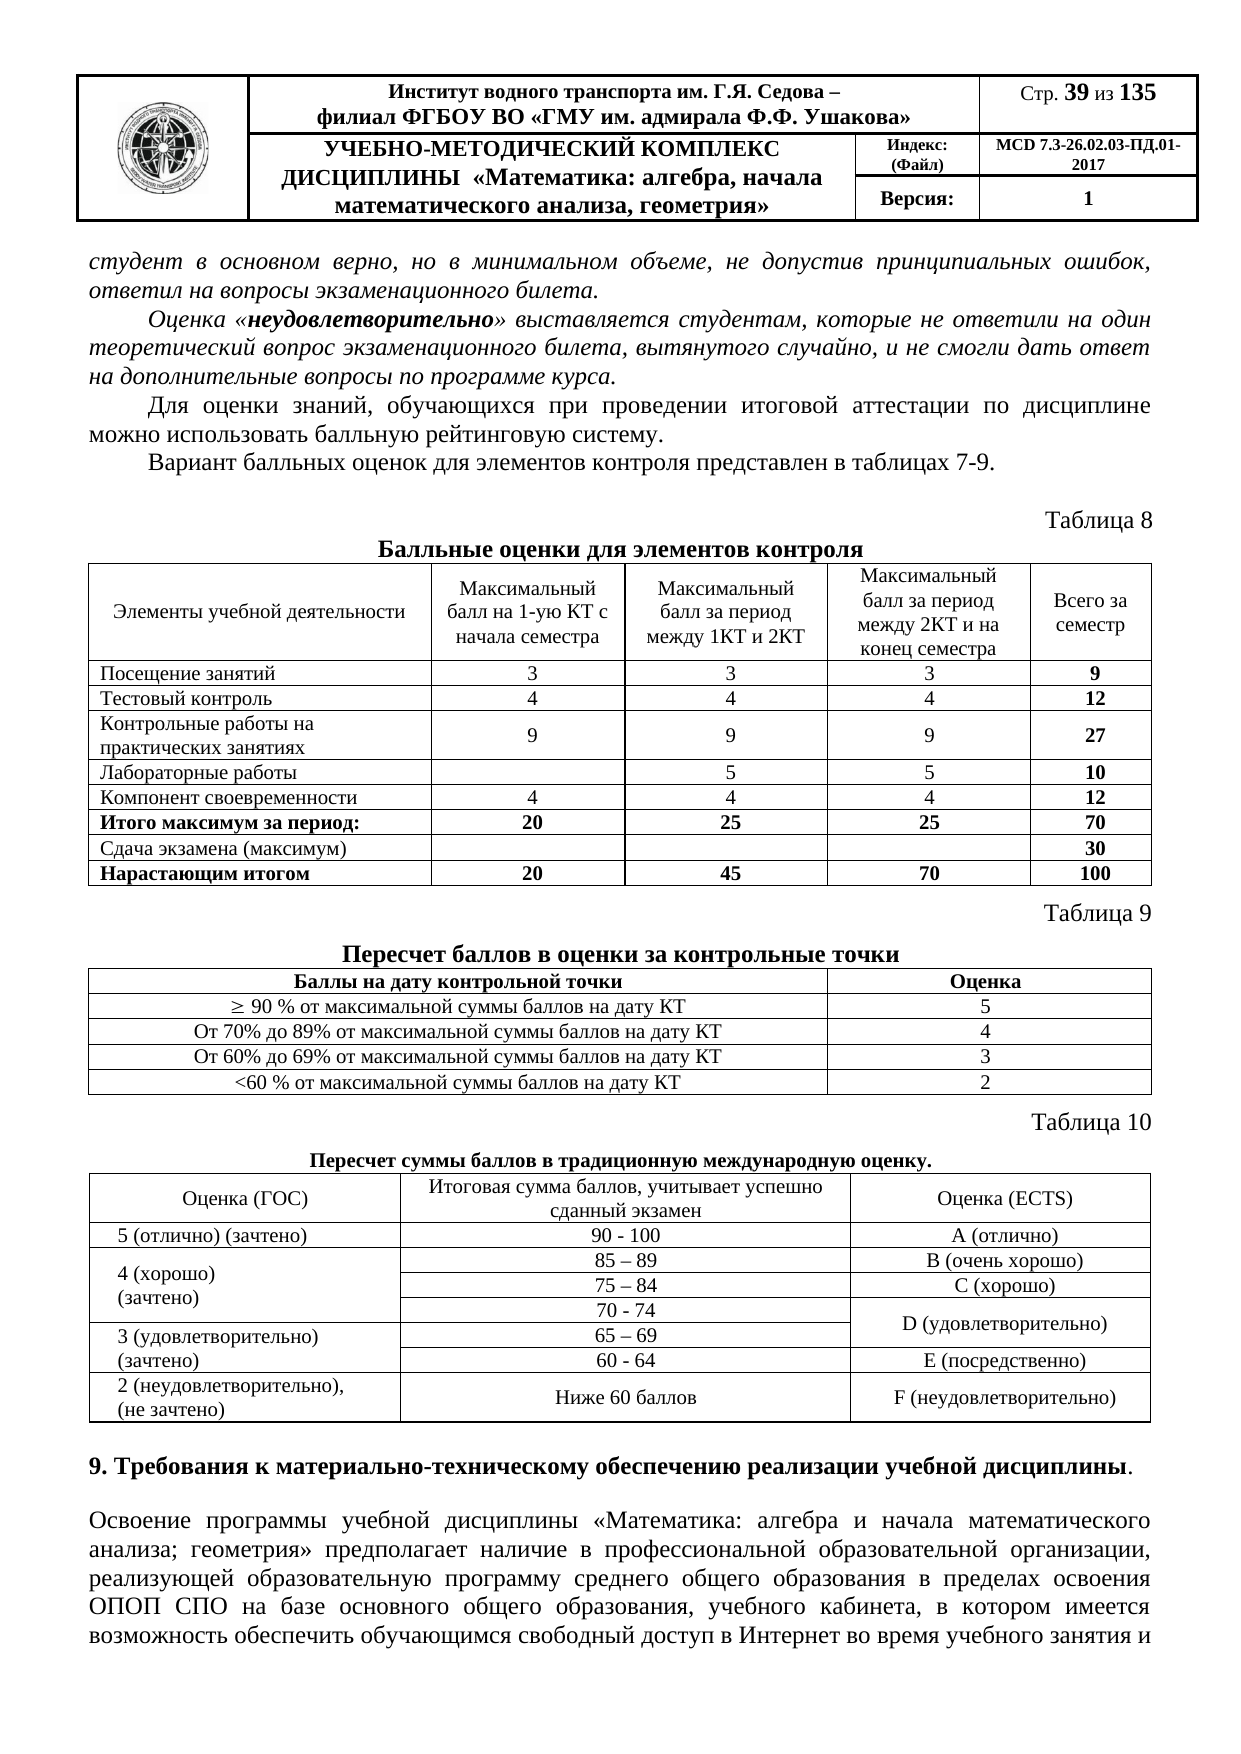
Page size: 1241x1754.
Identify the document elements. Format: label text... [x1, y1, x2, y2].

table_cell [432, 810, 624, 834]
text Пересчет баллов в оценки за контрольные точки [89, 939, 1153, 968]
text Для оценки знаний, обучающихся при проведении итоговой аттестации по дисциплине можно использовать балльную рейтинговую систему. [89, 390, 1152, 447]
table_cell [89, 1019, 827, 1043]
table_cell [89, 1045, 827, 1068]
text Таблица 9 [89, 898, 1152, 927]
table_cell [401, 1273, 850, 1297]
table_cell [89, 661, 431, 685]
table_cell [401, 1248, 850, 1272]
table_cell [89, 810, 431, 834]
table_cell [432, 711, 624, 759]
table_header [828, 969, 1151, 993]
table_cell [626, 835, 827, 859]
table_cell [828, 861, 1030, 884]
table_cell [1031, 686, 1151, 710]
text 9. Требования к материально-техническому обеспечению реализации учебной дисциплины. [89, 1451, 1152, 1480]
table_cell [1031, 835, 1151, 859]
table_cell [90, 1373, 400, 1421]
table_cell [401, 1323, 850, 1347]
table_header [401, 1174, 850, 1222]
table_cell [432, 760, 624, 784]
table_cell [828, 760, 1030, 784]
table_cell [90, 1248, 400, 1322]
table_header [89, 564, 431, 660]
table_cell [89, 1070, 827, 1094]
picture [117, 102, 209, 194]
text Балльные оценки для элементов контроля [89, 534, 1153, 562]
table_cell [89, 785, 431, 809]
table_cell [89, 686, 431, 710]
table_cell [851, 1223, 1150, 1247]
text Таблица 10 [89, 1107, 1152, 1136]
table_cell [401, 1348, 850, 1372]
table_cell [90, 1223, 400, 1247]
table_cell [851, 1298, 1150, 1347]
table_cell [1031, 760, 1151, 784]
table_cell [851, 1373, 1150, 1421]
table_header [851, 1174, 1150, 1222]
text Пересчет суммы баллов в традиционную международную оценку. [89, 1148, 1153, 1172]
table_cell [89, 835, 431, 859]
text Оценка «неудовлетворительно» выставляется студентам, которые не ответили на один теоретический вопрос экзаменационного билета, вытянутого случайно, и не смогли дать ответ на дополнительные вопросы по программе курса. [89, 304, 1152, 390]
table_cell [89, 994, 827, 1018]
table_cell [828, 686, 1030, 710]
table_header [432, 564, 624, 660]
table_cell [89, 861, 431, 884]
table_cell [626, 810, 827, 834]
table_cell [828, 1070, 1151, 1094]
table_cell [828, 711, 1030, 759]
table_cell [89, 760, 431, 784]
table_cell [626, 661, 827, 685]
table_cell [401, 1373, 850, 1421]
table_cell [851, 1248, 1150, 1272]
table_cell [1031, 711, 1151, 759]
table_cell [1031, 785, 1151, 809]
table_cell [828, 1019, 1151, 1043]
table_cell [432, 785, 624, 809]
text Таблица 8 [89, 505, 1153, 534]
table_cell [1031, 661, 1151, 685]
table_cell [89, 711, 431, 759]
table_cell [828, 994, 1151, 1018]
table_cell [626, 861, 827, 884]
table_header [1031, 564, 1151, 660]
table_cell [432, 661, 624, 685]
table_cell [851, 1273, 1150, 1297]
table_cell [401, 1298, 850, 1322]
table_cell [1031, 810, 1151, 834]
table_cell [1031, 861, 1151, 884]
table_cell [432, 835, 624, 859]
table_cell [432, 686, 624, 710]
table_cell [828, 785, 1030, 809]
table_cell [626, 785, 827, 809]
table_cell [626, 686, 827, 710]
text Вариант балльных оценок для элементов контроля представлен в таблицах 7-9. [89, 447, 1152, 476]
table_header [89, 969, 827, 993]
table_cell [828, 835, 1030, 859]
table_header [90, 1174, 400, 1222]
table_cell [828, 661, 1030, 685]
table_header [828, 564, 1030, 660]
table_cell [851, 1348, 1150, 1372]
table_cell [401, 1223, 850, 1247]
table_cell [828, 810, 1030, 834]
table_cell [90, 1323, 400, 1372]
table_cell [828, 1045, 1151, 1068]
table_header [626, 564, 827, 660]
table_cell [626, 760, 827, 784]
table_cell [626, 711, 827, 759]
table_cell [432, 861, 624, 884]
